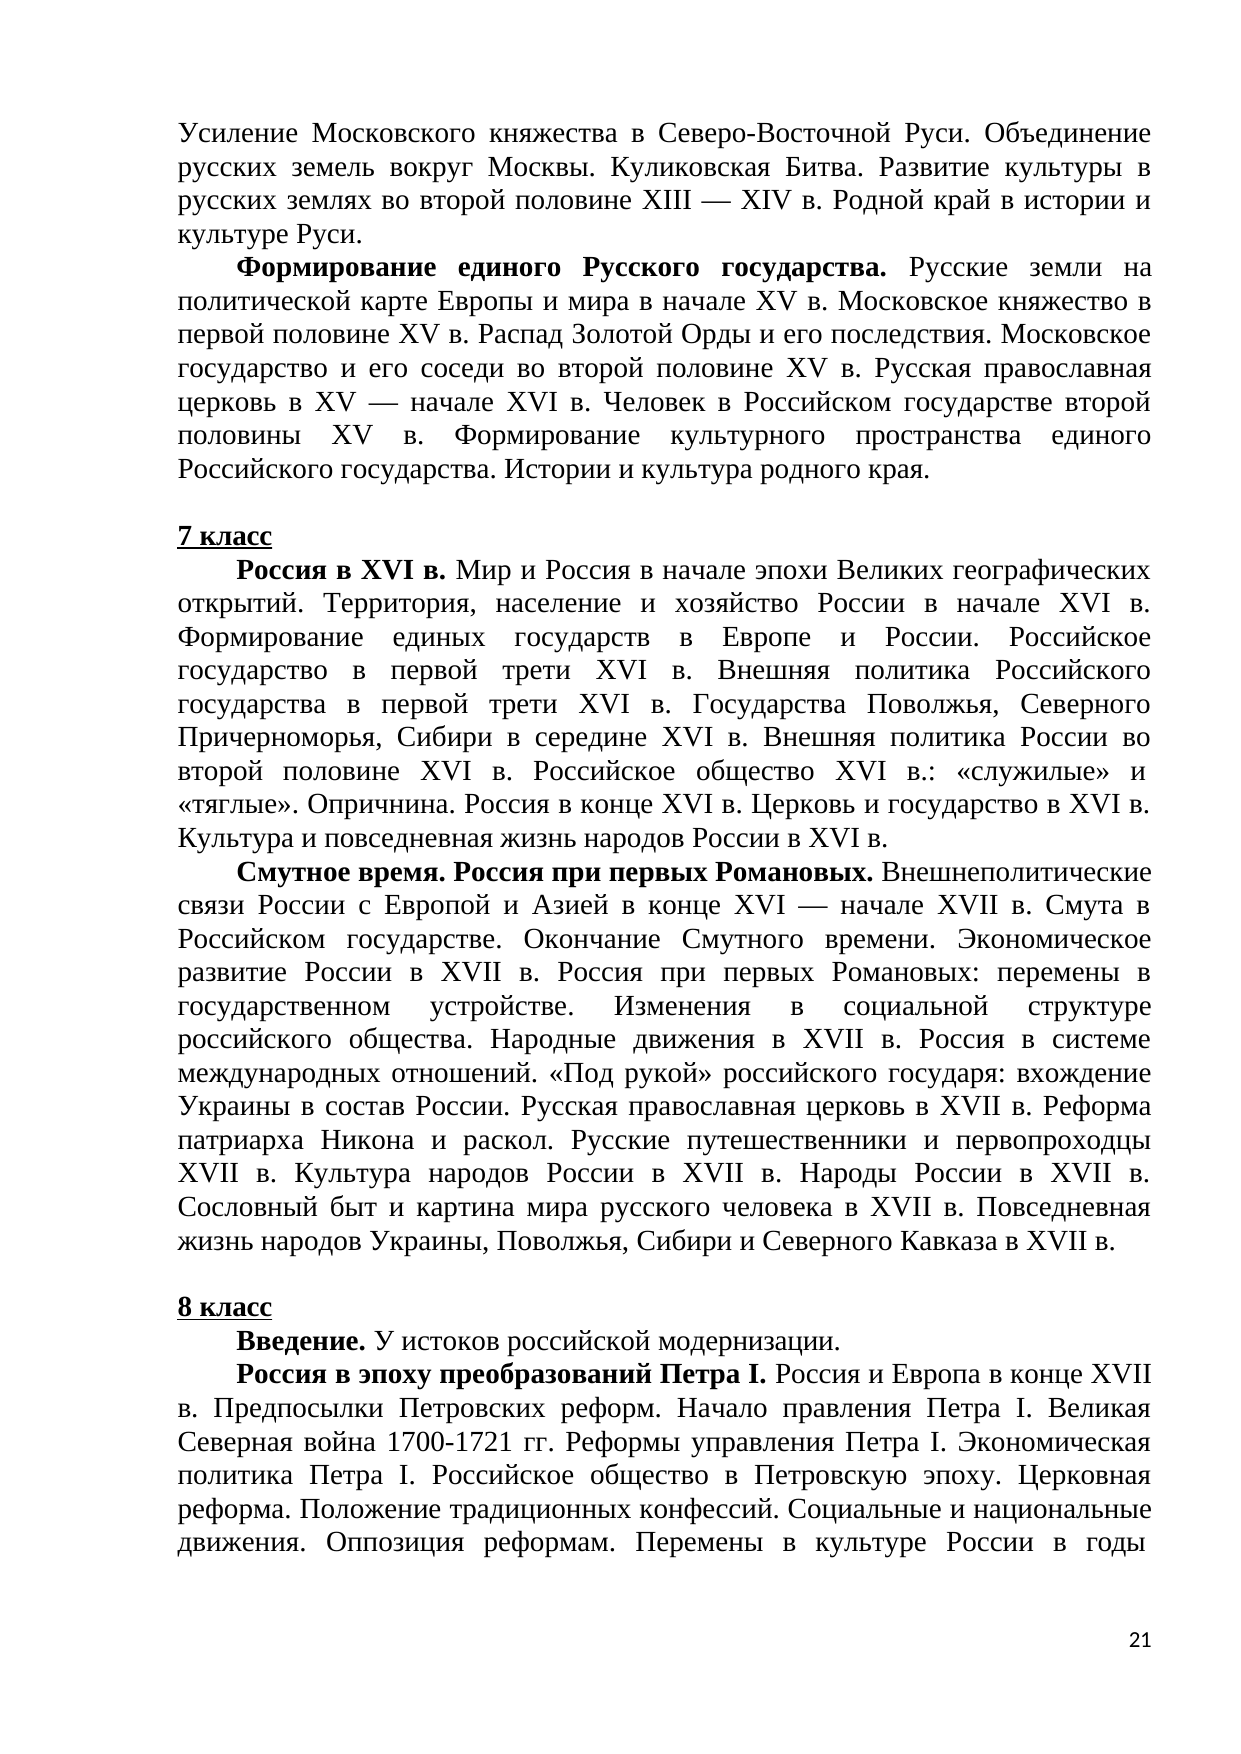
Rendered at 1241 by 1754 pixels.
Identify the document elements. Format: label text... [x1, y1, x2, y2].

list класс [177, 518, 1198, 552]
text Введение. У истоков российской модернизации. [236, 1323, 1198, 1357]
text Формирование единого Русского государства. Русские земли на политической карте Европы и мира в начале XV в. Московское княжество в первой половине XV в. Распад Золотой Орды и его последствия. Московское государство и его соседи во второй половине XV в. Русская православная церковь в XV — начале XVI в. Человек в Российском государстве второй половины XV в. Формирование культурного пространства единого Российского государства. Истории и культура родного края. [177, 249, 1152, 484]
list класс [177, 1290, 1198, 1323]
text Россия в эпоху преобразований Петра I. Россия и Европа в конце XVII в. Предпосылки Петровских реформ. Начало правления Петра I. Великая Северная война 1700-1721 гг. Реформы управления Петра I. Экономическая политика Петра I. Российское общество в Петровскую эпоху. Церковная реформа. Положение традиционных конфессий. Социальные и национальные движения. Оппозиция реформам. Перемены в культуре России в годы [177, 1357, 1152, 1558]
text «тяглые». Опричнина. Россия в конце XVI в. Церковь и государство в XVI в. Культура и повседневная жизнь народов России в XVI в. [177, 787, 1152, 854]
text Россия в XVI в. Мир и Россия в начале эпохи Великих географических открытий. Территория, население и хозяйство России в начале XVI в. Формирование единых государств в Европе и России. Российское государство в первой трети XVI в. Внешняя политика Российского государства в первой трети XVI в. Государства Поволжья, Северного Причерноморья, Сибири в середине XVI в. Внешняя политика России во второй половине XVI в. Российское общество XVI в.: «служилые» и [177, 552, 1152, 787]
text Смутное время. Россия при первых Романовых. Внешнеполитические связи России с Европой и Азией в конце XVI — начале XVII в. Смута в Российском государстве. Окончание Смутного времени. Экономическое развитие России в XVII в. Россия при первых Романовых: перемены в государственном устройстве. Изменения в социальной структуре российского общества. Народные движения в XVII в. Россия в системе международных отношений. «Под рукой» российского государя: вхождение Украины в состав России. Русская православная церковь в XVII в. Реформа патриарха Никона и раскол. Русские путешественники и первопроходцы XVII в. Культура народов России в XVII в. Народы России в XVII в. Cословный быт и картина мира русского человека в XVII в. Повседневная жизнь народов Украины, Поволжья, Сибири и Северного Кавказа в XVII в. [177, 854, 1152, 1256]
text Усиление Московского княжества в Северо-Восточной Руси. Объединение русских земель вокруг Москвы. Куликовская Битва. Развитие культуры в русских землях во второй половине XIII — XIV в. Родной край в истории и культуре Руси. [177, 115, 1152, 249]
